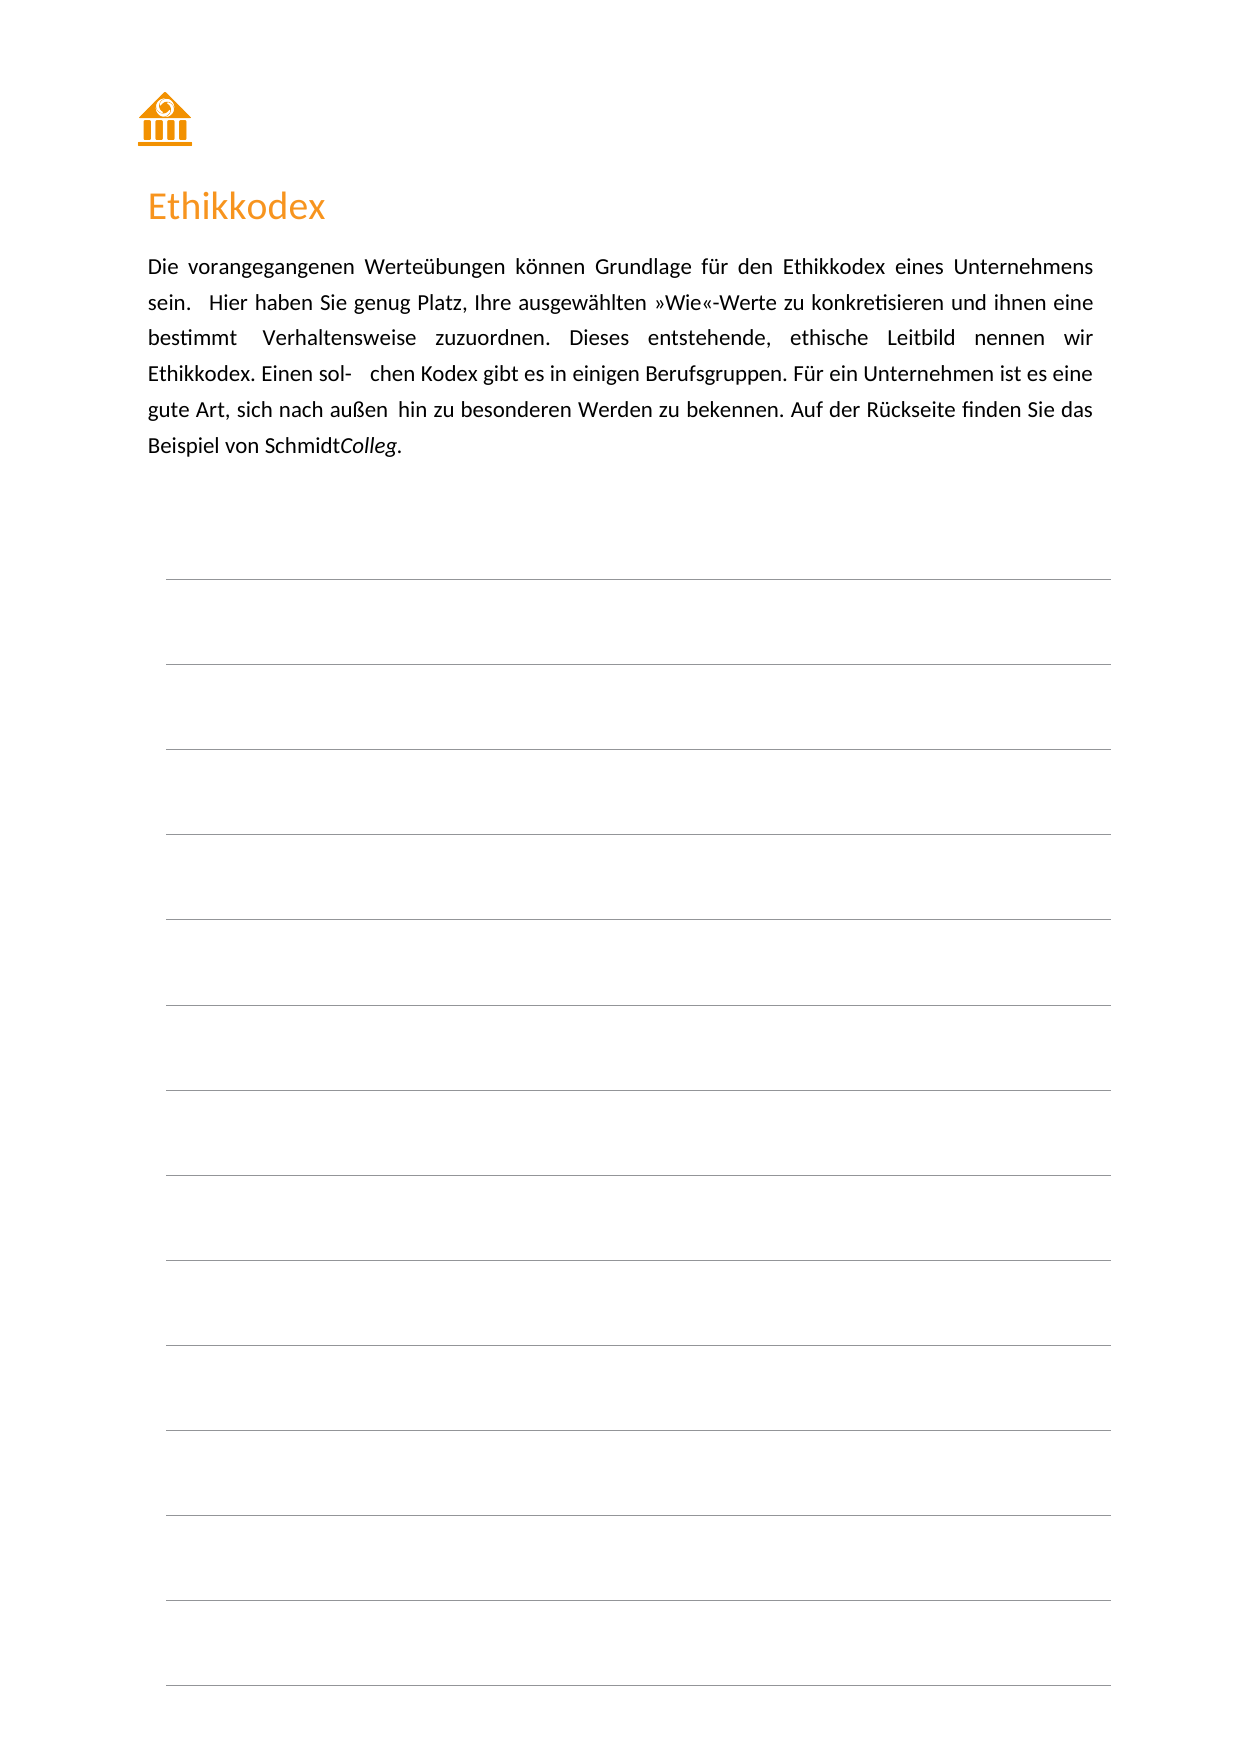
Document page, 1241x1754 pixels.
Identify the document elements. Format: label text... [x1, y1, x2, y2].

picture [135, 89, 195, 149]
text Ethikkodex [148, 181, 1209, 229]
text Die vorangegangenen Werteübungen können Grundlage für den Ethikkodex eines Unternehmens sein. Hier haben Sie genug Platz, Ihre ausgewählten »Wie«-Werte zu konkretisieren und ihnen eine bestimmt Verhaltensweise zuzuordnen. Dieses entstehende, ethische Leitbild nennen wir Ethikkodex. Einen sol- chen Kodex gibt es in einigen Berufsgruppen. Für ein Unternehmen ist es eine gute Art, sich nach außen hin zu besonderen Werden zu bekennen. Auf der Rückseite finden Sie das Beispiel von SchmidtColleg. [148, 252, 1093, 459]
